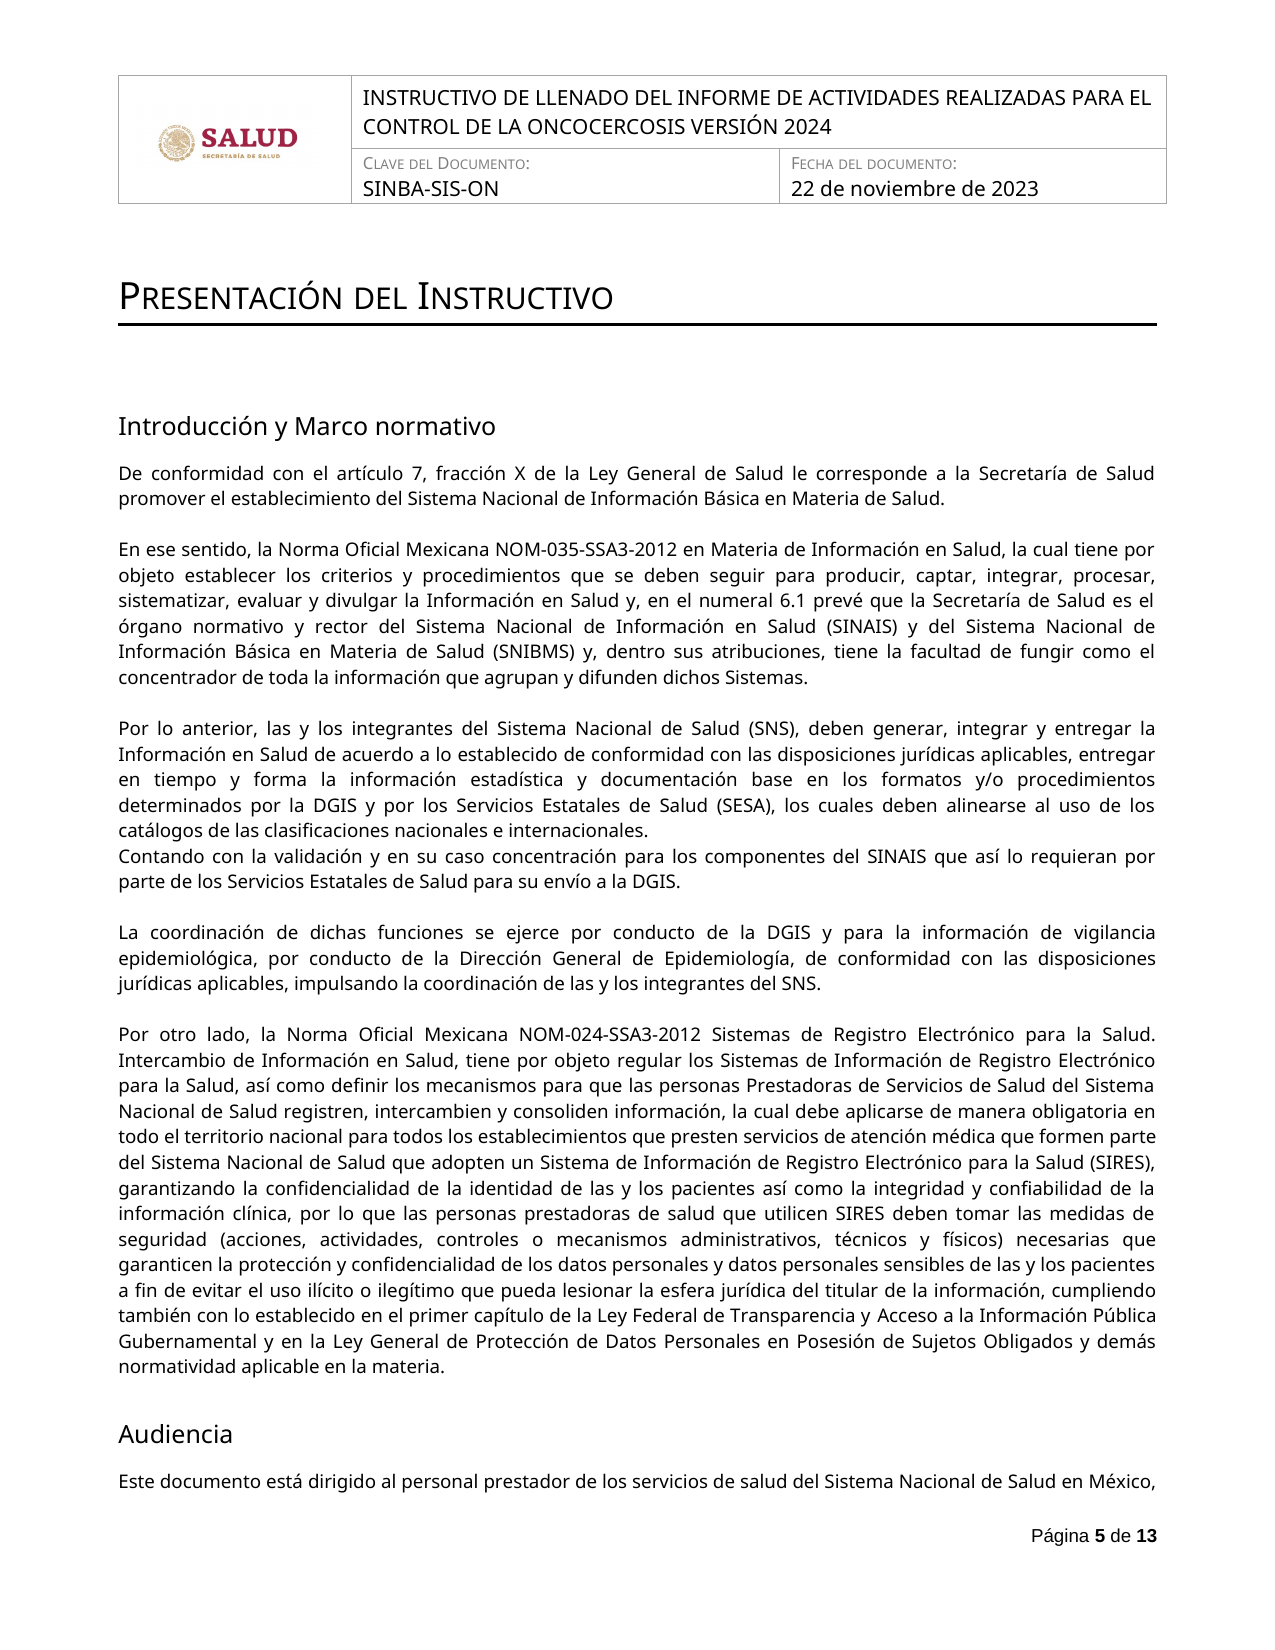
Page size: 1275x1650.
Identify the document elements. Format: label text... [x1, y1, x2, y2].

text Contando con la validación y en su caso concentración para los componentes del SINAIS que así lo requieran por parte de los Servicios Estatales de Salud para su envío a la DGIS. [118, 843, 1157, 894]
picture [129, 95, 326, 183]
text Por lo anterior, las y los integrantes del Sistema Nacional de Salud (SNS), deben generar, integrar y entregar la Información en Salud de acuerdo a lo establecido de conformidad con las disposiciones jurídicas aplicables, entregar en tiempo y forma la información estadística y documentación base en los formatos y/o procedimientos determinados por la DGIS y por los Servicios Estatales de Salud (SESA), los cuales deben alinearse al uso de los catálogos de las clasificaciones nacionales e internacionales. [118, 715, 1157, 843]
text La coordinación de dichas funciones se ejerce por conducto de la DGIS y para la información de vigilancia epidemiológica, por conducto de la Dirección General de Epidemiología, de conformidad con las disposiciones jurídicas aplicables, impulsando la coordinación de las y los integrantes del SNS. [118, 919, 1157, 996]
text Por otro lado, la Norma Oficial Mexicana NOM-024-SSA3-2012 Sistemas de Registro Electrónico para la Salud. Intercambio de Información en Salud, tiene por objeto regular los Sistemas de Información de Registro Electrónico para la Salud, así como definir los mecanismos para que las personas Prestadoras de Servicios de Salud del Sistema Nacional de Salud registren, intercambien y consoliden información, la cual debe aplicarse de manera obligatoria en todo el territorio nacional para todos los establecimientos que presten servicios de atención médica que formen parte del Sistema Nacional de Salud que adopten un Sistema de Información de Registro Electrónico para la Salud (SIRES), garantizando la confidencialidad de la identidad de las y los pacientes así como la integridad y confiabilidad de la información clínica, por lo que las personas prestadoras de salud que utilicen SIRES deben tomar las medidas de seguridad (acciones, actividades, controles o mecanismos administrativos, técnicos y físicos) necesarias que garanticen la protección y confidencialidad de los datos personales y datos personales sensibles de las y los pacientes a fin de evitar el uso ilícito o ilegítimo que pueda lesionar la esfera jurídica del titular de la información, cumpliendo también con lo establecido en el primer capítulo de la Ley Federal de Transparencia y Acceso a la Información Pública Gubernamental y en la Ley General de Protección de Datos Personales en Posesión de Sujetos Obligados y demás normatividad aplicable en la materia. [118, 1022, 1157, 1379]
subtitle Introducción y Marco normativo [118, 408, 1157, 443]
text De conformidad con el artículo 7, fracción X de la Ley General de Salud le corresponde a la Secretaría de Salud promover el establecimiento del Sistema Nacional de Información Básica en Materia de Salud. [118, 460, 1157, 511]
subtitle Presentación del Instructivo [118, 270, 1157, 323]
text En ese sentido, la Norma Oficial Mexicana NOM-035-SSA3-2012 en Materia de Información en Salud, la cual tiene por objeto establecer los criterios y procedimientos que se deben seguir para producir, captar, integrar, procesar, sistematizar, evaluar y divulgar la Información en Salud y, en el numeral 6.1 prevé que la Secretaría de Salud es el órgano normativo y rector del Sistema Nacional de Información en Salud (SINAIS) y del Sistema Nacional de Información Básica en Materia de Salud (SNIBMS) y, dentro sus atribuciones, tiene la facultad de fungir como el concentrador de toda la información que agrupan y difunden dichos Sistemas. [118, 537, 1157, 690]
subtitle Audiencia [118, 1416, 1157, 1451]
